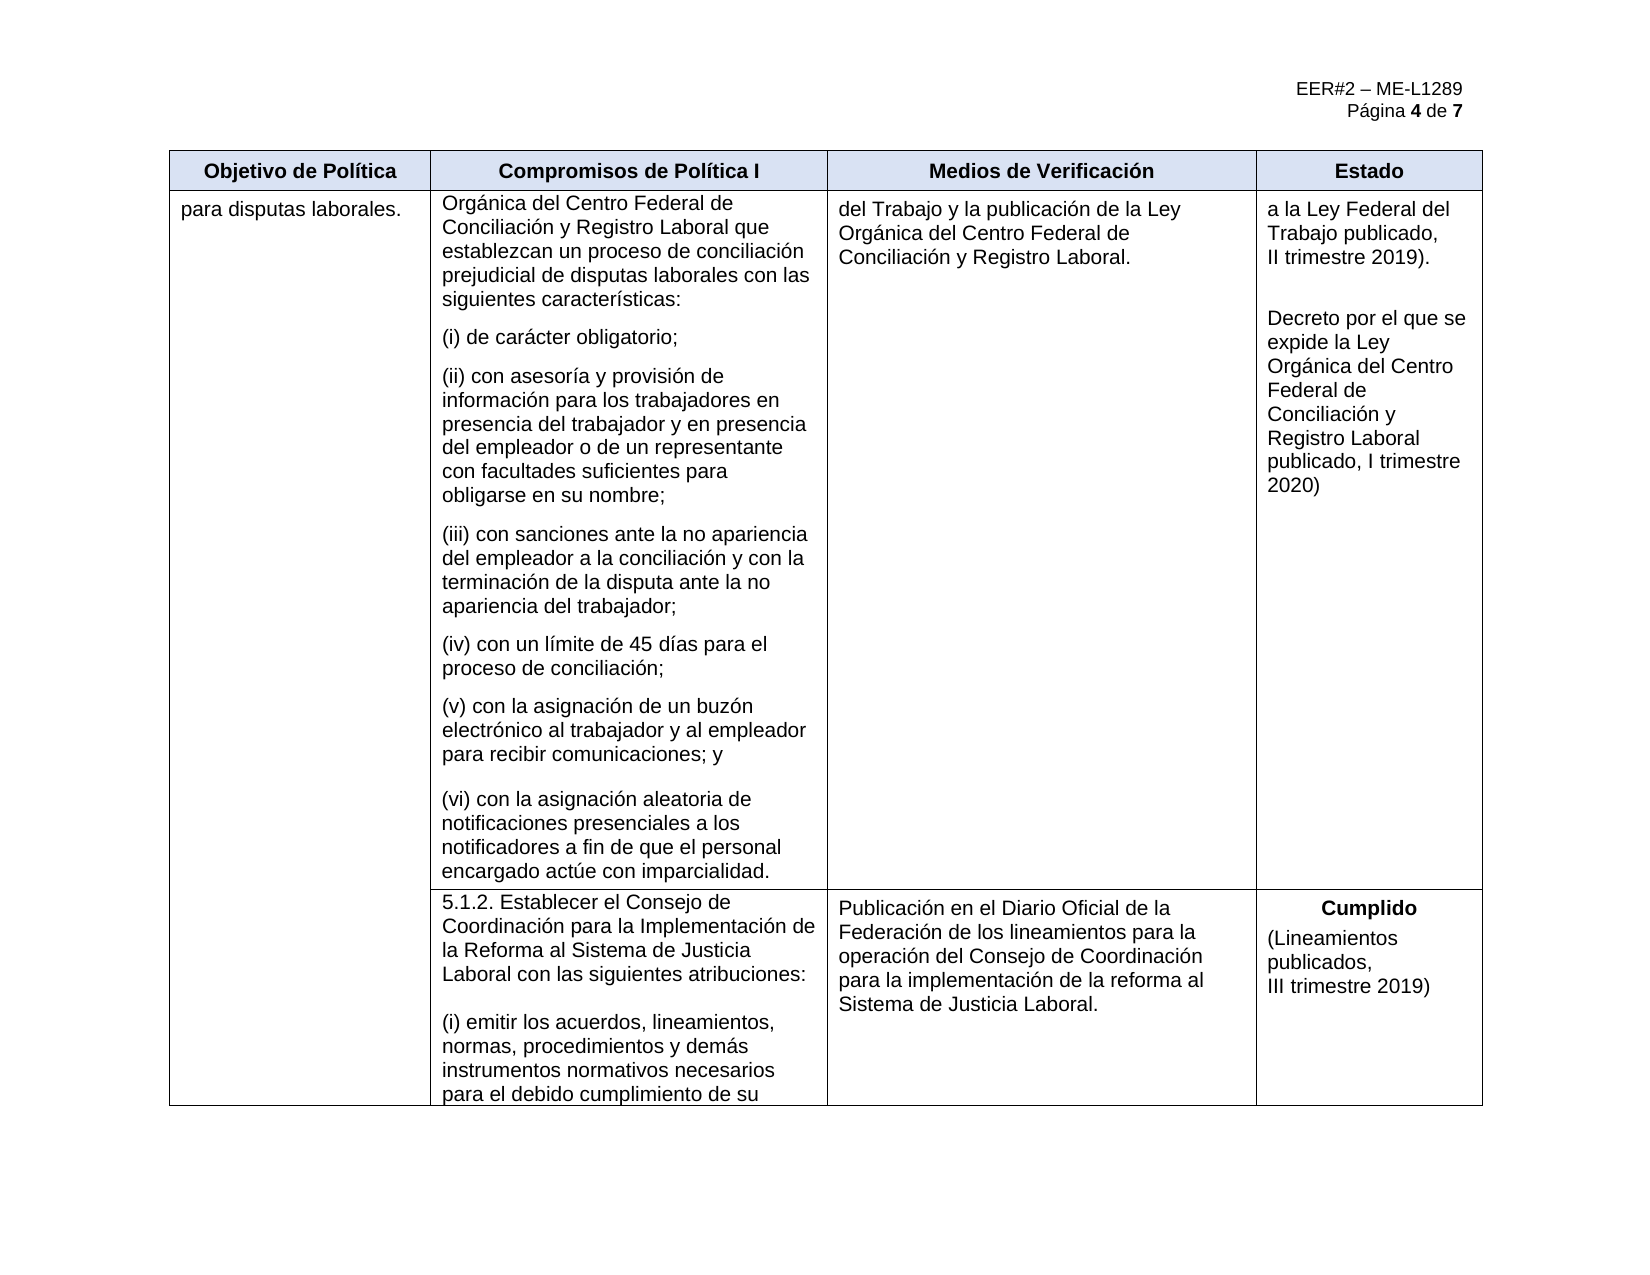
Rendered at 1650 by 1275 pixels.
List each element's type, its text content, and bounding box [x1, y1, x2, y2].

table_header Estado [1257, 151, 1482, 190]
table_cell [828, 890, 1256, 1105]
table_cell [828, 191, 1256, 889]
table_header Compromisos de Política I [431, 151, 827, 190]
table_header Objetivo de Política [170, 151, 430, 190]
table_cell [431, 890, 827, 1105]
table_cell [1257, 890, 1482, 1105]
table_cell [170, 191, 430, 1105]
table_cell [1257, 191, 1482, 889]
table_header Medios de Verificación [828, 151, 1256, 190]
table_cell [431, 191, 827, 889]
